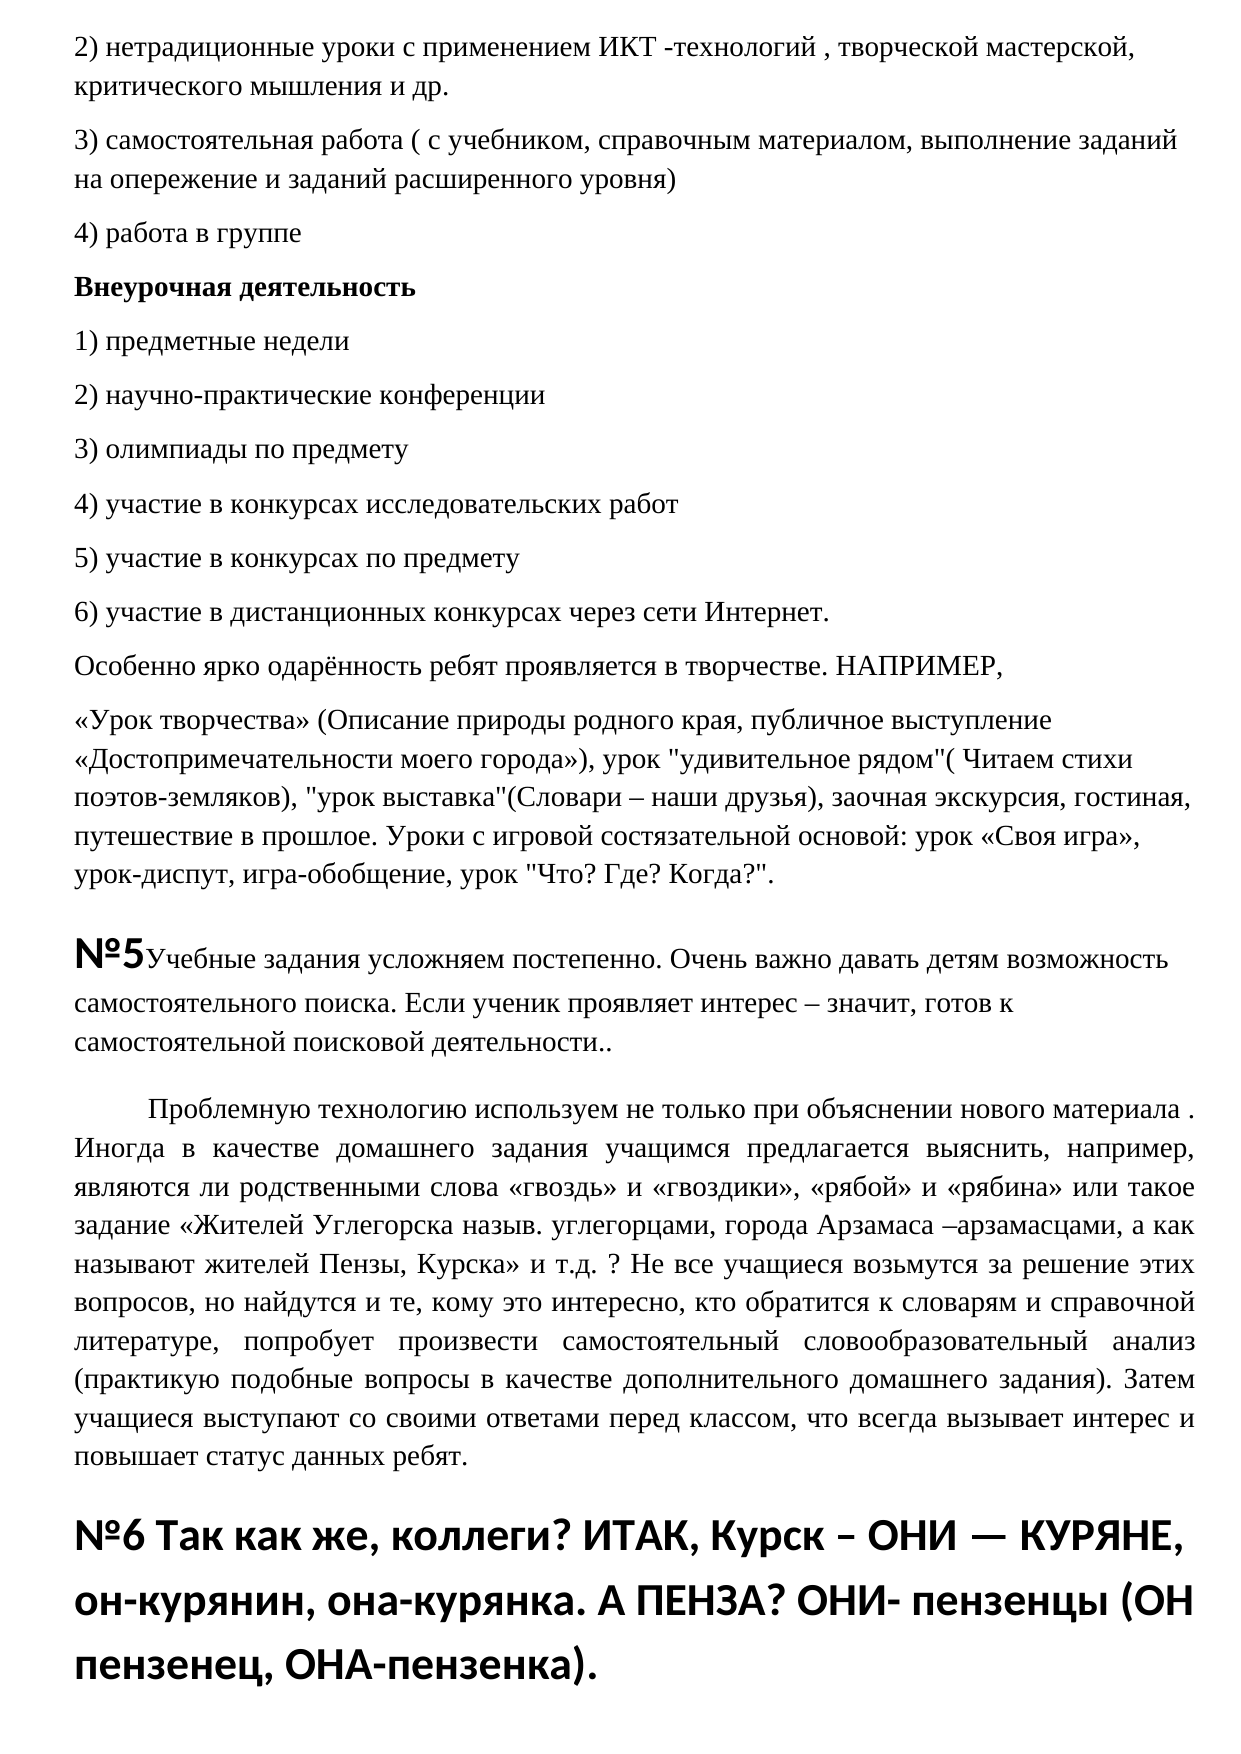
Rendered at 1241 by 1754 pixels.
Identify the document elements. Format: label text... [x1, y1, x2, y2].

text Внеурочная деятельность [74, 269, 1196, 303]
text 2) нетрадиционные уроки с применением ИКТ -технологий , творческой мастерской, критического мышления и др. [74, 29, 1196, 102]
text 4) работа в группе [74, 215, 1196, 248]
text 1) предметные недели [74, 323, 1196, 357]
text 6) участие в дистанционных конкурсах через сети Интернет. [74, 594, 1196, 628]
text Особенно ярко одарённость ребят проявляется в творчестве. НАПРИМЕР, [74, 648, 1196, 682]
text 5) участие в конкурсах по предмету [74, 540, 1196, 573]
text 3) самостоятельная работа ( с учебником, справочным материалом, выполнение заданий на опережение и заданий расширенного уровня) [74, 122, 1196, 194]
text 3) олимпиады по предмету [74, 432, 1196, 465]
text Проблемную технологию используем не только при объяснении нового материала . Иногда в качестве домашнего задания учащимся предлагается выяснить, например, являются ли родственными слова «гвоздь» и «гвоздики», «рябой» и «рябина» или такое задание «Жителей Углегорска назыв. углегорцами, города Арзамаса –арзамасцами, а как называют жителей Пензы, Курска» и т.д. ? Не все учащиеся возьмутся за решение этих вопросов, но найдутся и те, кому это интересно, кто обратится к словарям и справочной литературе, попробует произвести самостоятельный словообразовательный анализ (практикую подобные вопросы в качестве дополнительного домашнего задания). Затем учащиеся выступают со своими ответами перед классом, что всегда вызывает интерес и повышает статус данных ребят. [74, 1092, 1196, 1472]
text 4) участие в конкурсах исследовательских работ [74, 486, 1196, 519]
text №6 Так как же, коллеги? ИТАК, Курск – ОНИ — КУРЯНЕ, он-курянин, она-курянка. А ПЕНЗА? ОНИ- пензенцы (ОН пензенец, ОНА-пензенка). [74, 1506, 1196, 1691]
text 2) научно-практические конференции [74, 377, 1196, 411]
text «Урок творчества» (Описание природы родного края, публичное выступление «Достопримечательности моего города»), урок "удивительное рядом"( Читаем стихи поэтов-земляков), "урок выставка"(Словари – наши друзья), заочная экскурсия, гостиная, путешествие в прошлое. Уроки с игровой состязательной основой: урок «Своя игра», урок-диспут, игра-обобщение, урок "Что? Где? Когда?". [74, 702, 1196, 890]
text №5Учебные задания усложняем постепенно. Очень важно давать детям возможность самостоятельного поиска. Если ученик проявляет интерес – значит, готов к самостоятельной поисковой деятельности.. [74, 924, 1196, 1057]
